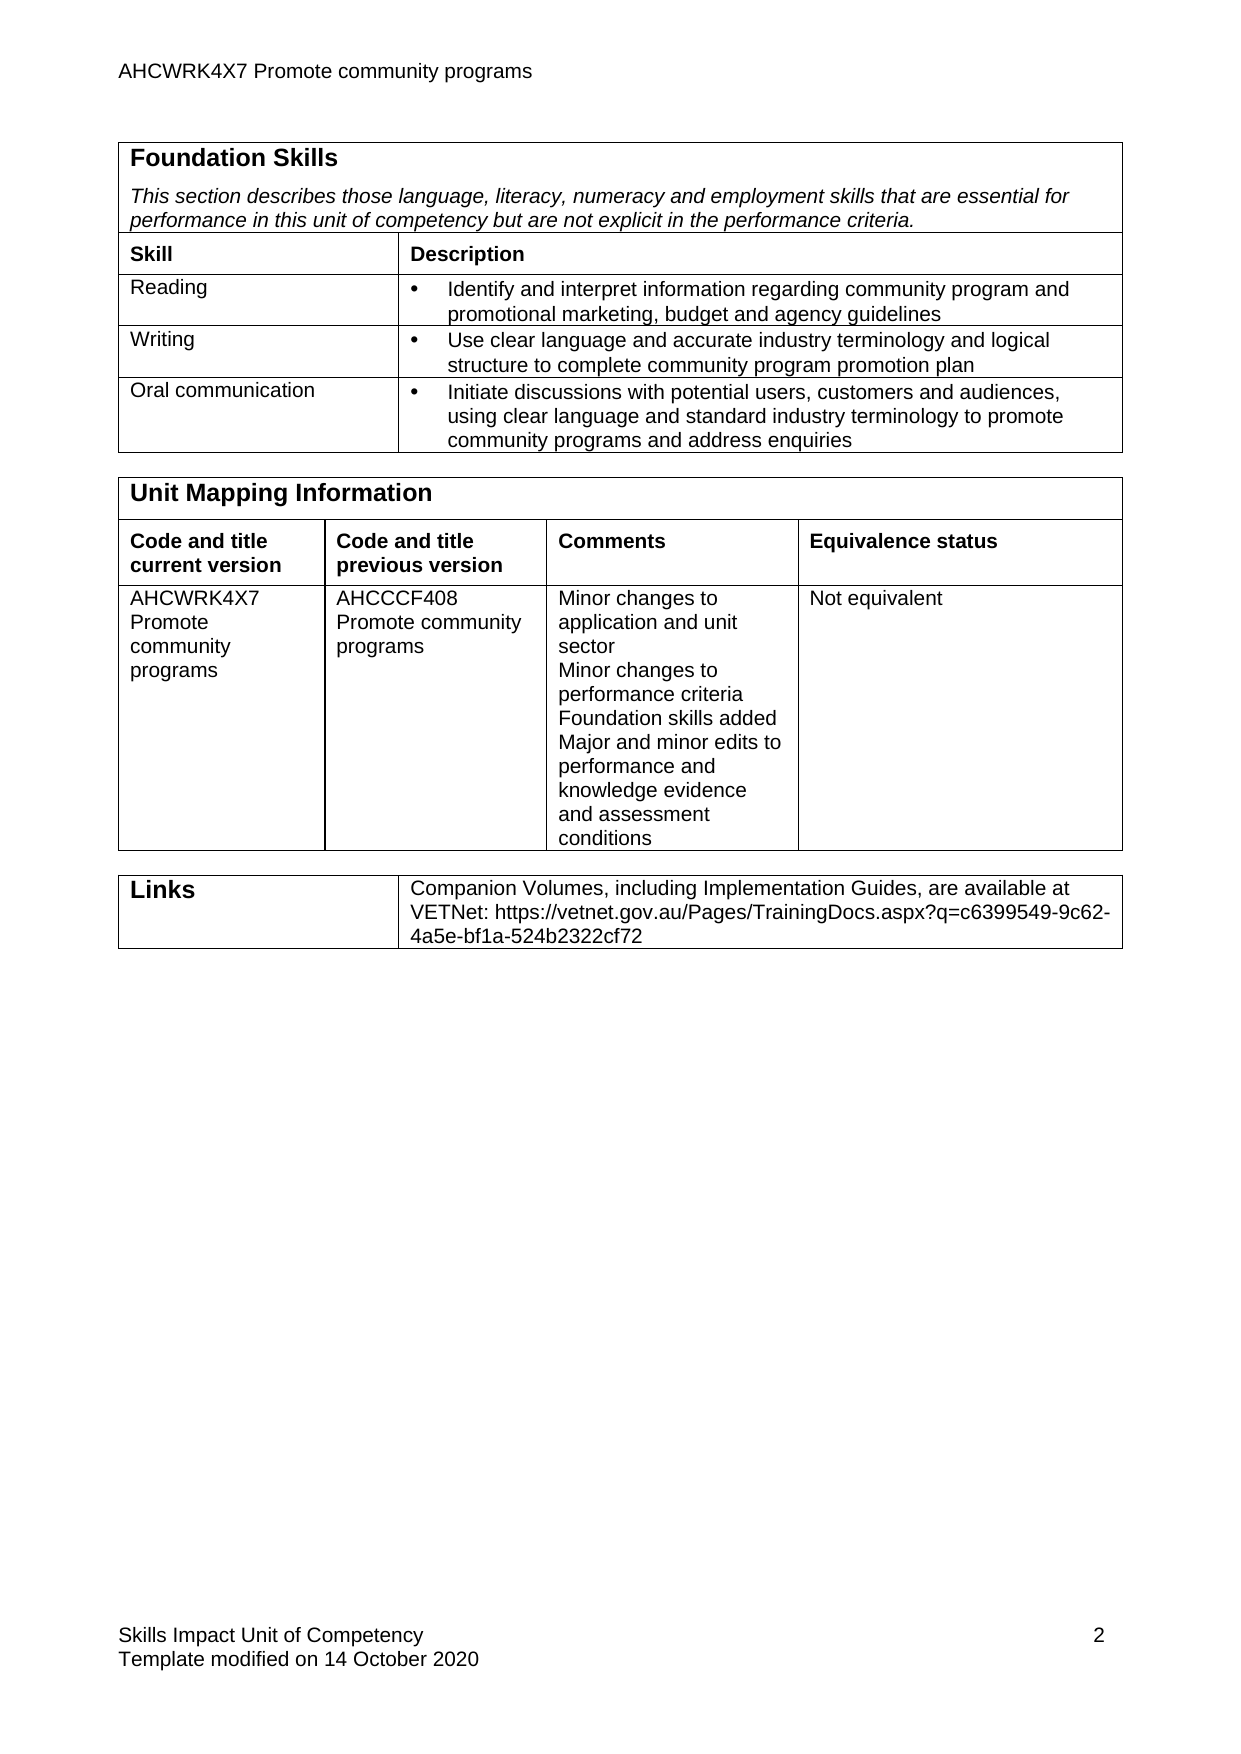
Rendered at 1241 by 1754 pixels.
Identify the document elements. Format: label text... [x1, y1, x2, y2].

table_cell Equivalence status [799, 520, 1122, 585]
table_cell Oral communication [119, 378, 398, 452]
table_cell Comments [547, 520, 798, 585]
table_cell Description [399, 233, 1122, 274]
table_header Links [119, 876, 398, 947]
table_cell Skill [119, 233, 398, 274]
table_cell Not equivalent [799, 586, 1122, 849]
table_cell Writing [119, 326, 398, 377]
table_cell Code and title current version [119, 520, 324, 585]
table_cell AHCWRK4X7 Promote community programs [119, 586, 324, 849]
table_header Foundation Skills This section describes those language, literacy, numeracy and employment skills that are essential for performance in this unit of competency but are not explicit in the performance criteria. [119, 143, 1122, 232]
table_cell Identify and interpret information regarding community program and promotional marketing, budget and agency guidelines [399, 275, 1122, 325]
table_header Unit Mapping Information [119, 478, 1122, 519]
table_cell AHCCCF408 Promote community programs [326, 586, 546, 849]
table_cell Use clear language and accurate industry terminology and logical structure to complete community program promotion plan [399, 326, 1122, 377]
table_cell Minor changes to application and unit sector Minor changes to performance criteria Foundation skills added Major and minor edits to performance and knowledge evidence and assessment conditions [547, 586, 798, 849]
table_header Companion Volumes, including Implementation Guides, are available at VETNet: https://vetnet.gov.au/Pages/TrainingDocs.aspx?q=c6399549-9c62-4a5e-bf1a-524b2322cf72 [399, 876, 1122, 947]
table_cell Initiate discussions with potential users, customers and audiences, using clear language and standard industry terminology to promote community programs and address enquiries [399, 378, 1122, 452]
table_cell Code and title previous version [326, 520, 546, 585]
table_cell Reading [119, 275, 398, 325]
